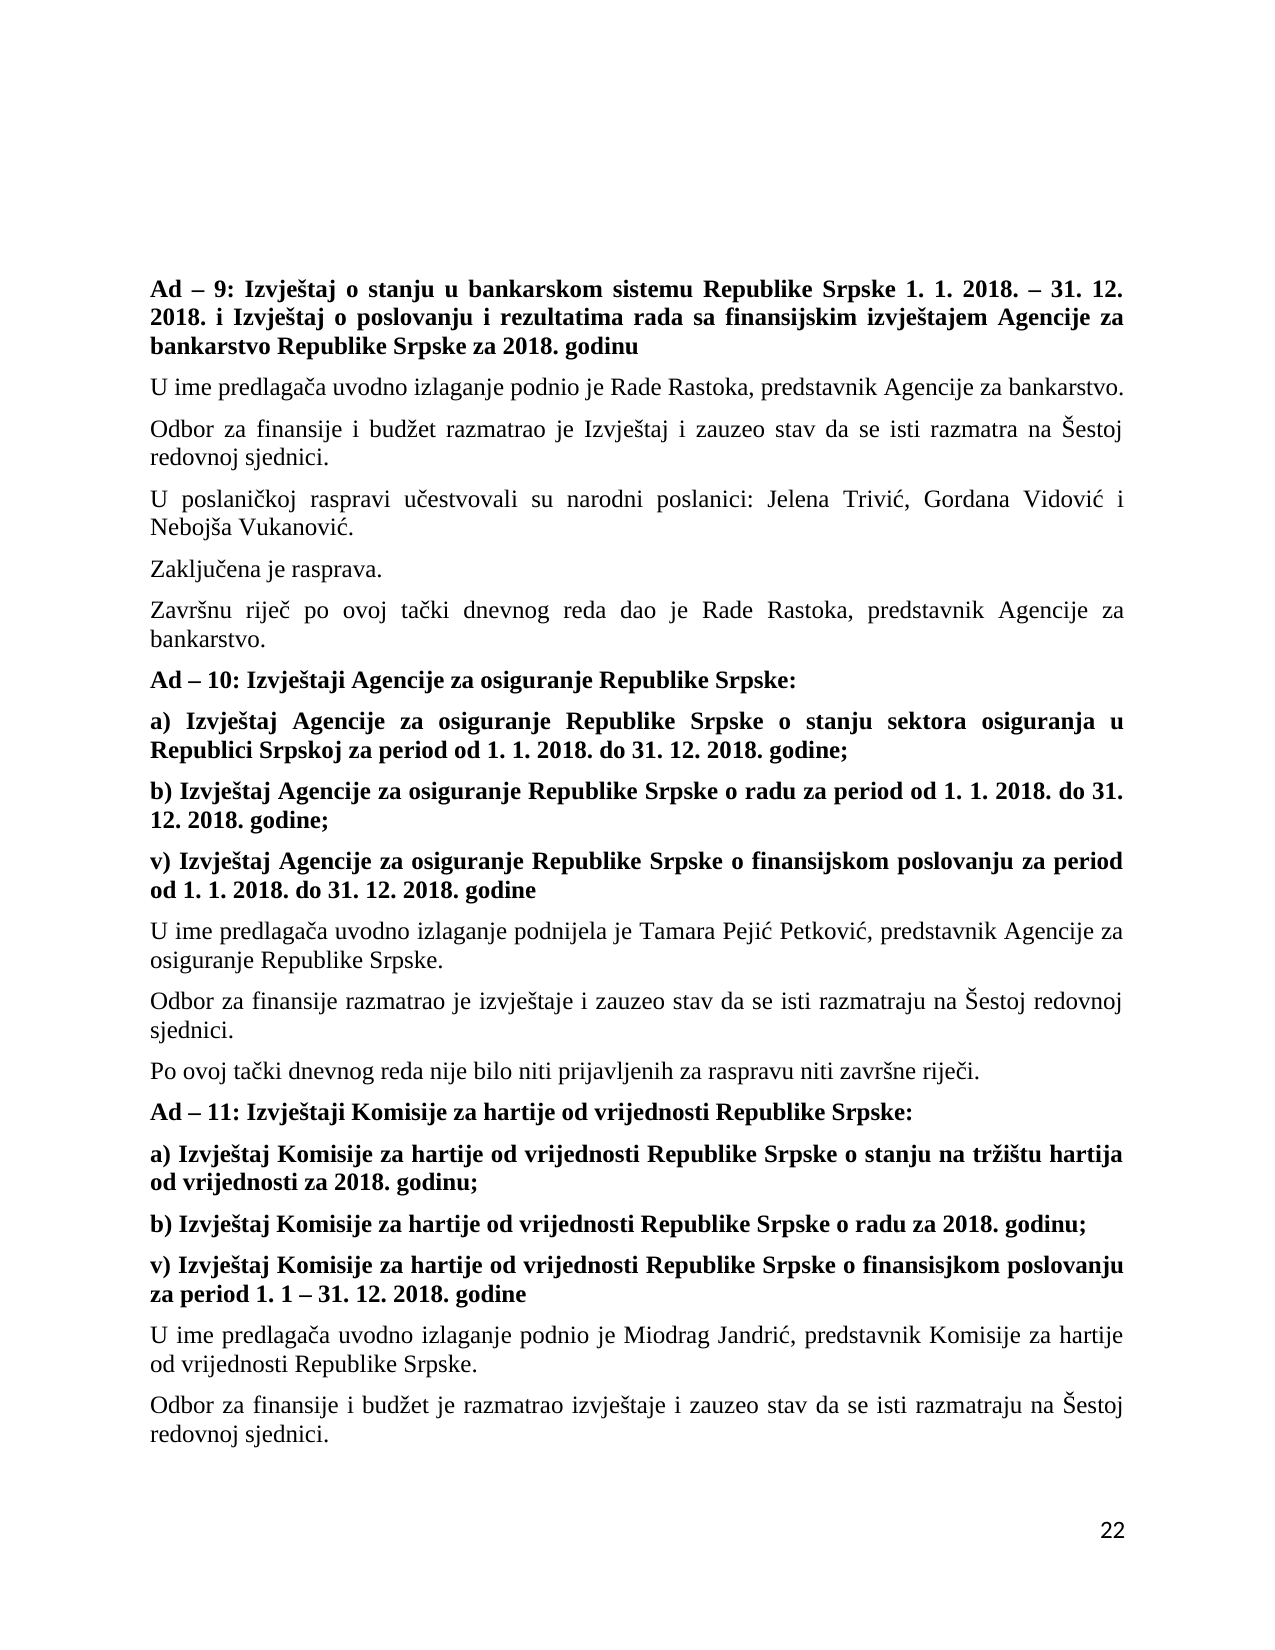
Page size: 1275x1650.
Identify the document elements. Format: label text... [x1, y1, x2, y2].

text Po ovoj tački dnevnog reda nije bilo niti prijavljenih za raspravu niti završne riječi. [150, 1056, 1125, 1085]
text a) Izvještaj Komisije za hartije od vrijednosti Republike Srpske o stanju na tržištu hartija od vrijednosti za 2018. godinu; [150, 1139, 1125, 1196]
text Odbor za finansije i budžet razmatrao je Izvještaj i zauzeo stav da se isti razmatra na Šestoj redovnoj sjednici. [150, 414, 1125, 471]
text Završnu riječ po ovoj tački dnevnog reda dao je Rade Rastoka, predstavnik Agencije za bankarstvo. [150, 595, 1125, 652]
text U ime predlagača uvodno izlaganje podnio je Miodrag Jandrić, predstavnik Komisije za hartije od vrijednosti Republike Srpske. [150, 1320, 1125, 1377]
text Ad – 9: Izvještaj o stanju u bankarskom sistemu Republike Srpske 1. 1. 2018. – 31. 12. 2018. i Izvještaj o poslovanju i rezultatima rada sa finansijskim izvještajem Agencije za bankarstvo Republike Srpske za 2018. godinu [150, 274, 1125, 360]
text b) Izvještaj Agencije za osiguranje Republike Srpske o radu za period od 1. 1. 2018. do 31. 12. 2018. godine; [150, 776, 1125, 834]
text Ad – 10: Izvještaji Agencije za osiguranje Republike Srpske: [150, 665, 1125, 694]
text Odbor za finansije i budžet je razmatrao izvještaje i zauzeo stav da se isti razmatraju na Šestoj redovnoj sjednici. [150, 1390, 1125, 1447]
text Ad – 11: Izvještaji Komisije za hartije od vrijednosti Republike Srpske: [150, 1097, 1125, 1126]
text Zaključena je rasprava. [150, 554, 1125, 582]
text a) Izvještaj Agencije za osiguranje Republike Srpske o stanju sektora osiguranja u Republici Srpskoj za period od 1. 1. 2018. do 31. 12. 2018. godine; [150, 706, 1125, 764]
text v) Izvještaj Komisije za hartije od vrijednosti Republike Srpske o finansisjkom poslovanju za period 1. 1 – 31. 12. 2018. godine [150, 1250, 1125, 1307]
text U ime predlagača uvodno izlaganje podnio je Rade Rastoka, predstavnik Agencije za bankarstvo. [150, 372, 1125, 401]
text b) Izvještaj Komisije za hartije od vrijednosti Republike Srpske o radu za 2018. godinu; [150, 1209, 1125, 1237]
text U ime predlagača uvodno izlaganje podnijela je Tamara Pejić Petković, predstavnik Agencije za osiguranje Republike Srpske. [150, 916, 1125, 974]
text Odbor za finansije razmatrao je izvještaje i zauzeo stav da se isti razmatraju na Šestoj redovnoj sjednici. [150, 986, 1125, 1044]
text v) Izvještaj Agencije za osiguranje Republike Srpske o finansijskom poslovanju za period od 1. 1. 2018. do 31. 12. 2018. godine [150, 846, 1125, 904]
text U poslaničkoj raspravi učestvovali su narodni poslanici: Jelena Trivić, Gordana Vidović i Nebojša Vukanović. [150, 484, 1125, 541]
